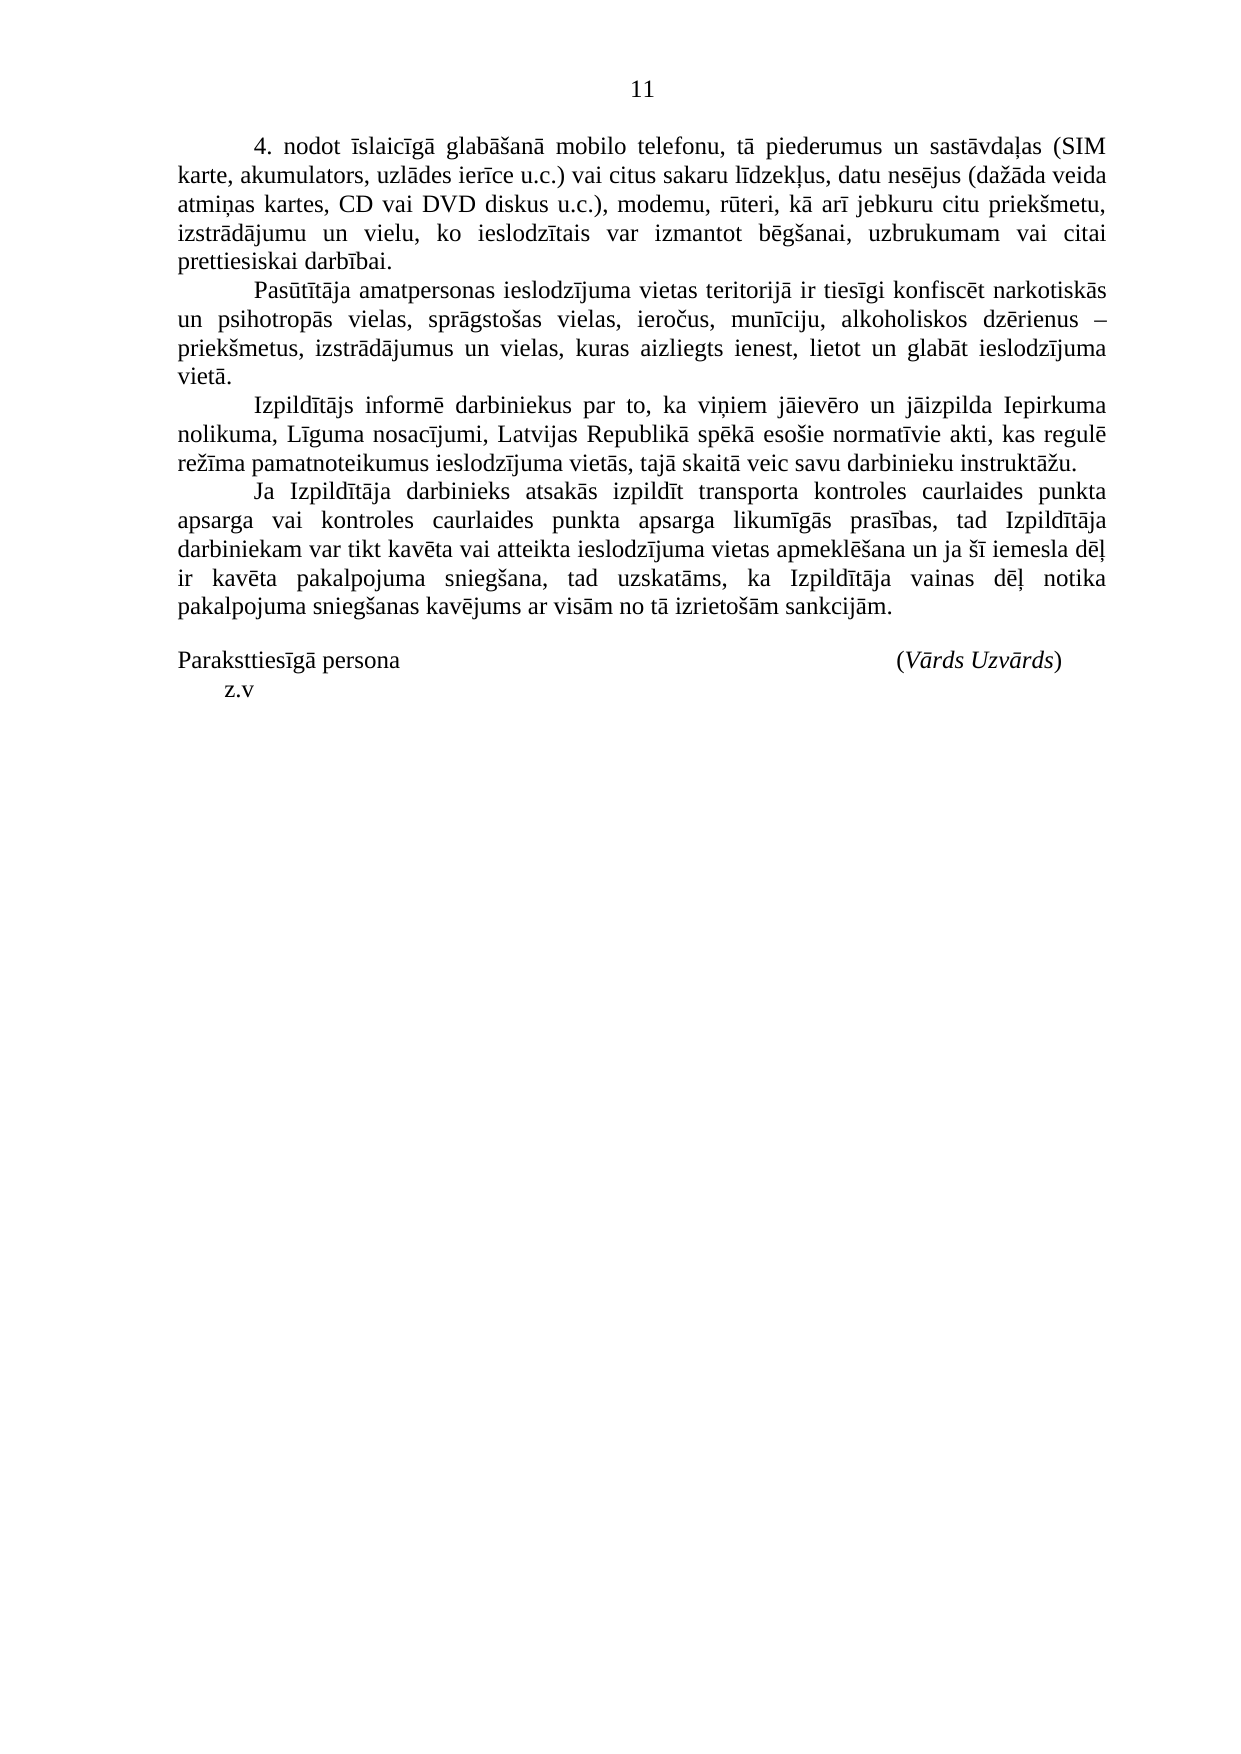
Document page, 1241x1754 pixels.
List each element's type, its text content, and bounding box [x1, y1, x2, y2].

text 4. nodot īslaicīgā glabāšanā mobilo telefonu, tā piederumus un sastāvdaļas (SIM karte, akumulators, uzlādes ierīce u.c.) vai citus sakaru līdzekļus, datu nesējus (dažāda veida atmiņas kartes, CD vai DVD diskus u.c.), modemu, rūteri, kā arī jebkuru citu priekšmetu, izstrādājumu un vielu, ko ieslodzītais var izmantot bēgšanai, uzbrukumam vai citai prettiesiskai darbībai. [177, 131, 1107, 275]
text Izpildītājs informē darbiniekus par to, ka viņiem jāievēro un jāizpilda Iepirkuma nolikuma, Līguma nosacījumi, Latvijas Republikā spēkā esošie normatīvie akti, kas regulē režīma pamatnoteikumus ieslodzījuma vietās, tajā skaitā veic savu darbinieku instruktāžu. [177, 390, 1107, 476]
text z.v [177, 674, 1187, 703]
text Ja Izpildītāja darbinieks atsakās izpildīt transporta kontroles caurlaides punkta apsarga vai kontroles caurlaides punkta apsarga likumīgās prasības, tad Izpildītāja darbiniekam var tikt kavēta vai atteikta ieslodzījuma vietas apmeklēšana un ja šī iemesla dēļ ir kavēta pakalpojuma sniegšana, tad uzskatāms, ka Izpildītāja vainas dēļ notika pakalpojuma sniegšanas kavējums ar visām no tā izrietošām sankcijām. [177, 476, 1107, 620]
text Pasūtītāja amatpersonas ieslodzījuma vietas teritorijā ir tiesīgi konfiscēt narkotiskās un psihotropās vielas, sprāgstošas vielas, ieročus, munīciju, alkoholiskos dzērienus – priekšmetus, izstrādājumus un vielas, kuras aizliegts ienest, lietot un glabāt ieslodzījuma vietā. [177, 275, 1107, 390]
text Paraksttiesīgā persona (Vārds Uzvārds) [177, 645, 1102, 674]
